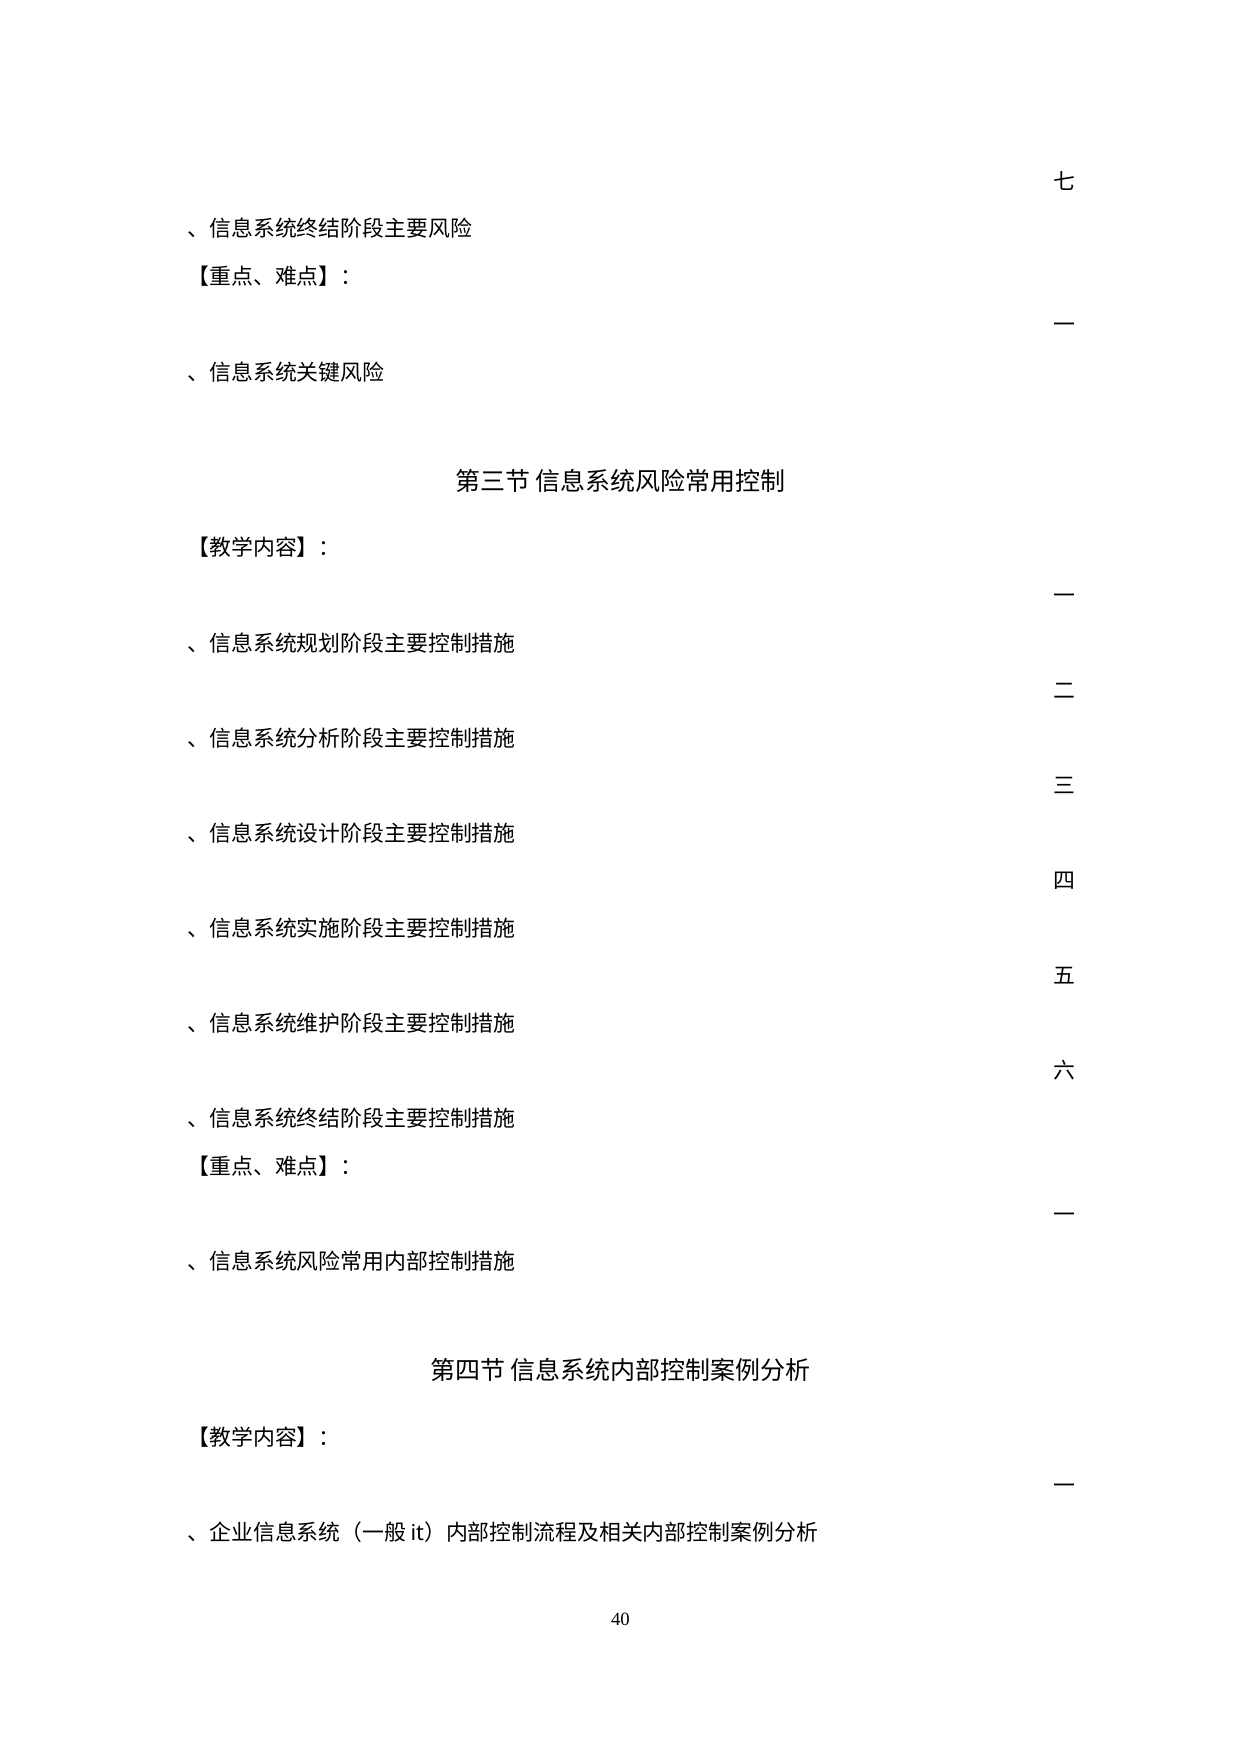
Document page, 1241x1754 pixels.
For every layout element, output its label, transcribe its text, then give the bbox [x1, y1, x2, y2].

text 一、信息系统风险常用内部控制措施 [187, 1197, 1053, 1276]
text 【教学内容】： [187, 530, 1053, 562]
text 【重点、难点】： [187, 259, 1053, 291]
text 【重点、难点】： [187, 1148, 1053, 1181]
text 第三节 信息系统风险常用控制 [187, 447, 1053, 512]
text 七、信息系统终结阶段主要风险 [187, 164, 1053, 243]
text 五、信息系统维护阶段主要控制措施 [187, 958, 1053, 1037]
text 四、信息系统实施阶段主要控制措施 [187, 863, 1053, 942]
text 一、信息系统关键风险 [187, 307, 1053, 386]
text 【教学内容】： [187, 1419, 1053, 1452]
text 一、企业信息系统（一般it）内部控制流程及相关内部控制案例分析 [187, 1468, 1053, 1547]
text 第四节 信息系统内部控制案例分析 [187, 1336, 1053, 1401]
text 六、信息系统终结阶段主要控制措施 [187, 1053, 1053, 1132]
text 二、信息系统分析阶段主要控制措施 [187, 673, 1053, 752]
text 三、信息系统设计阶段主要控制措施 [187, 768, 1053, 847]
text 一、信息系统规划阶段主要控制措施 [187, 578, 1053, 657]
